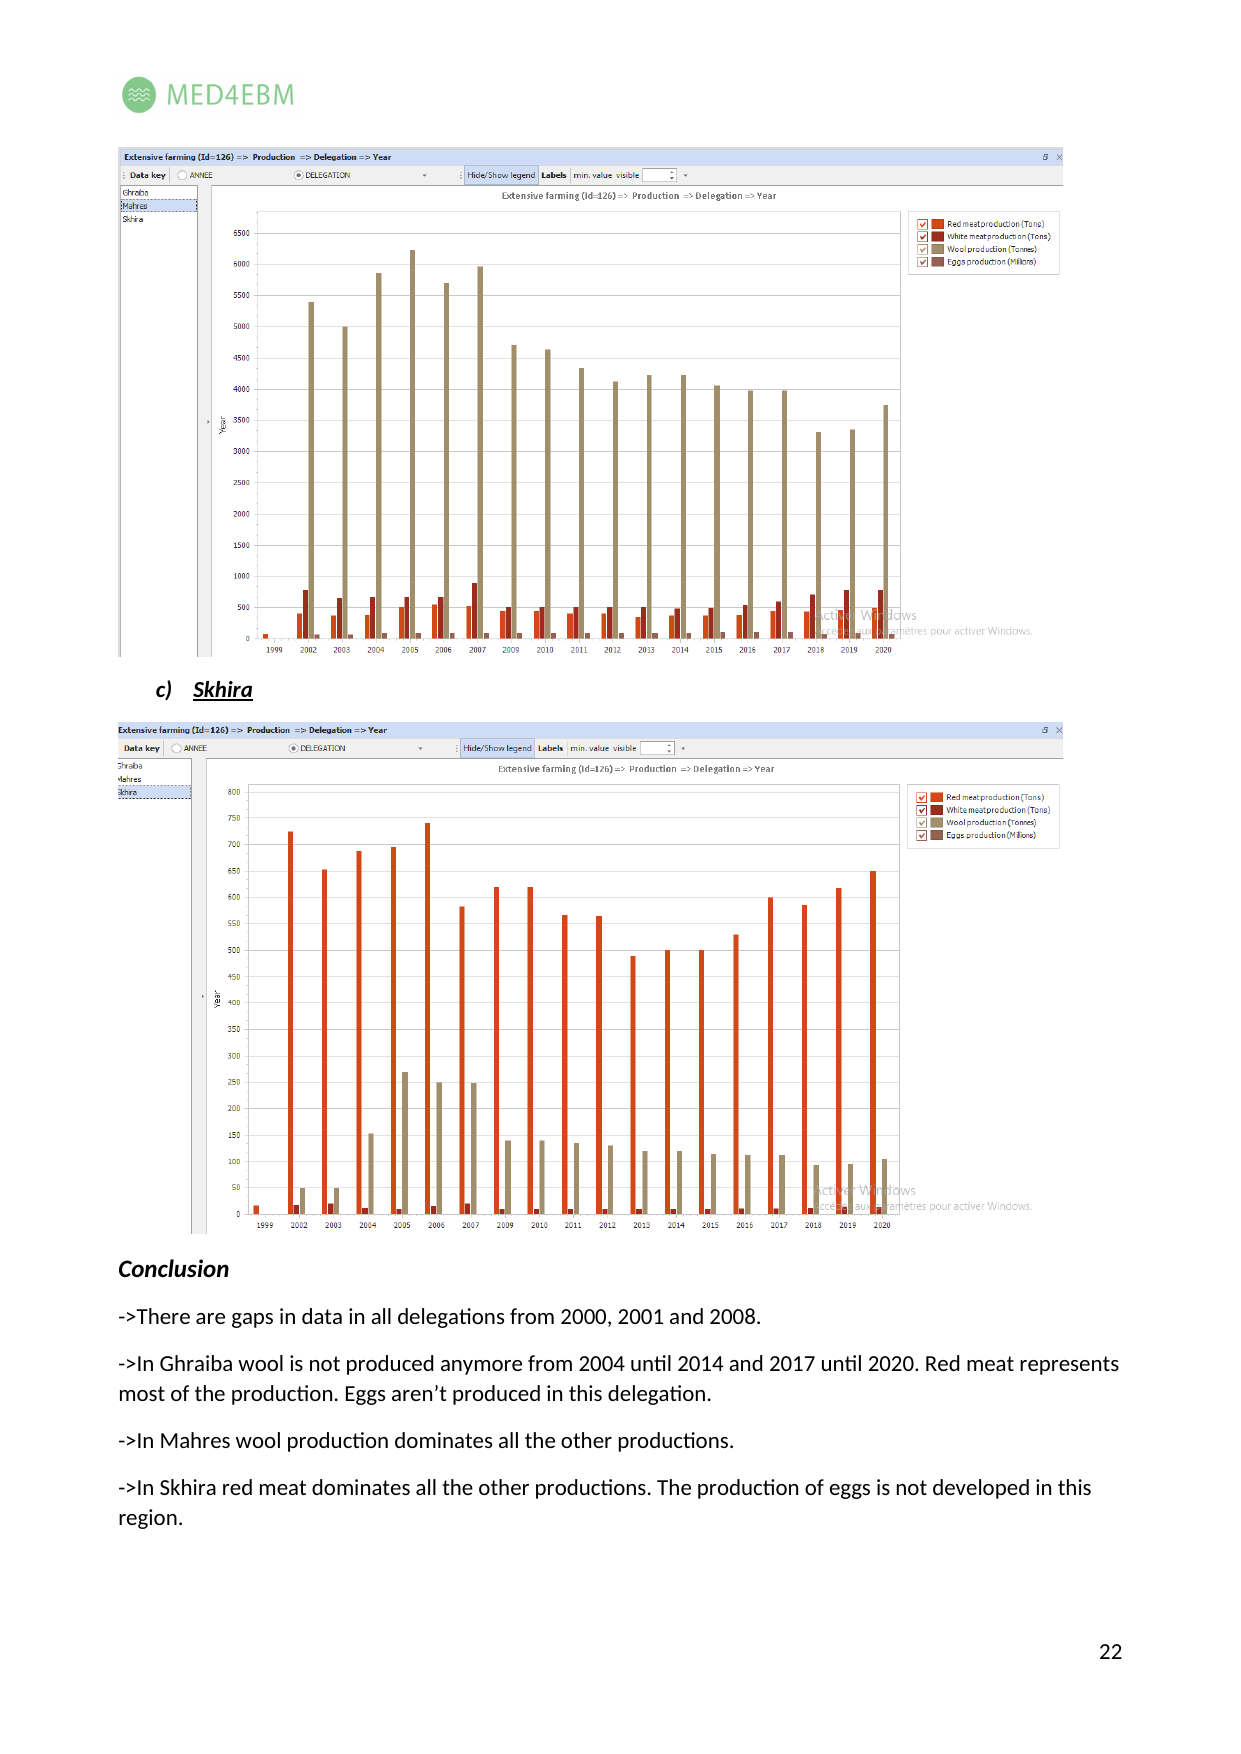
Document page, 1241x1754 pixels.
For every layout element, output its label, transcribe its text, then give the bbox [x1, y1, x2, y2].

text ->In Mahres wool production dominates all the other productions. [118, 1426, 1122, 1454]
text ->In Skhira red meat dominates all the other productions. The production of eggs is not developed in this region. [118, 1473, 1122, 1531]
text Conclusion [118, 1253, 1122, 1283]
list Skhira [156, 675, 1122, 703]
text ->There are gaps in data in all delegations from 2000, 2001 and 2008. [118, 1302, 1122, 1330]
text ->In Ghraiba wool is not produced anymore from 2004 until 2014 and 2017 until 2020. Red meat represents most of the production. Eggs aren’t produced in this delegation. [118, 1349, 1122, 1407]
picture [118, 73, 298, 117]
picture [118, 147, 1064, 657]
picture [118, 722, 1064, 1234]
